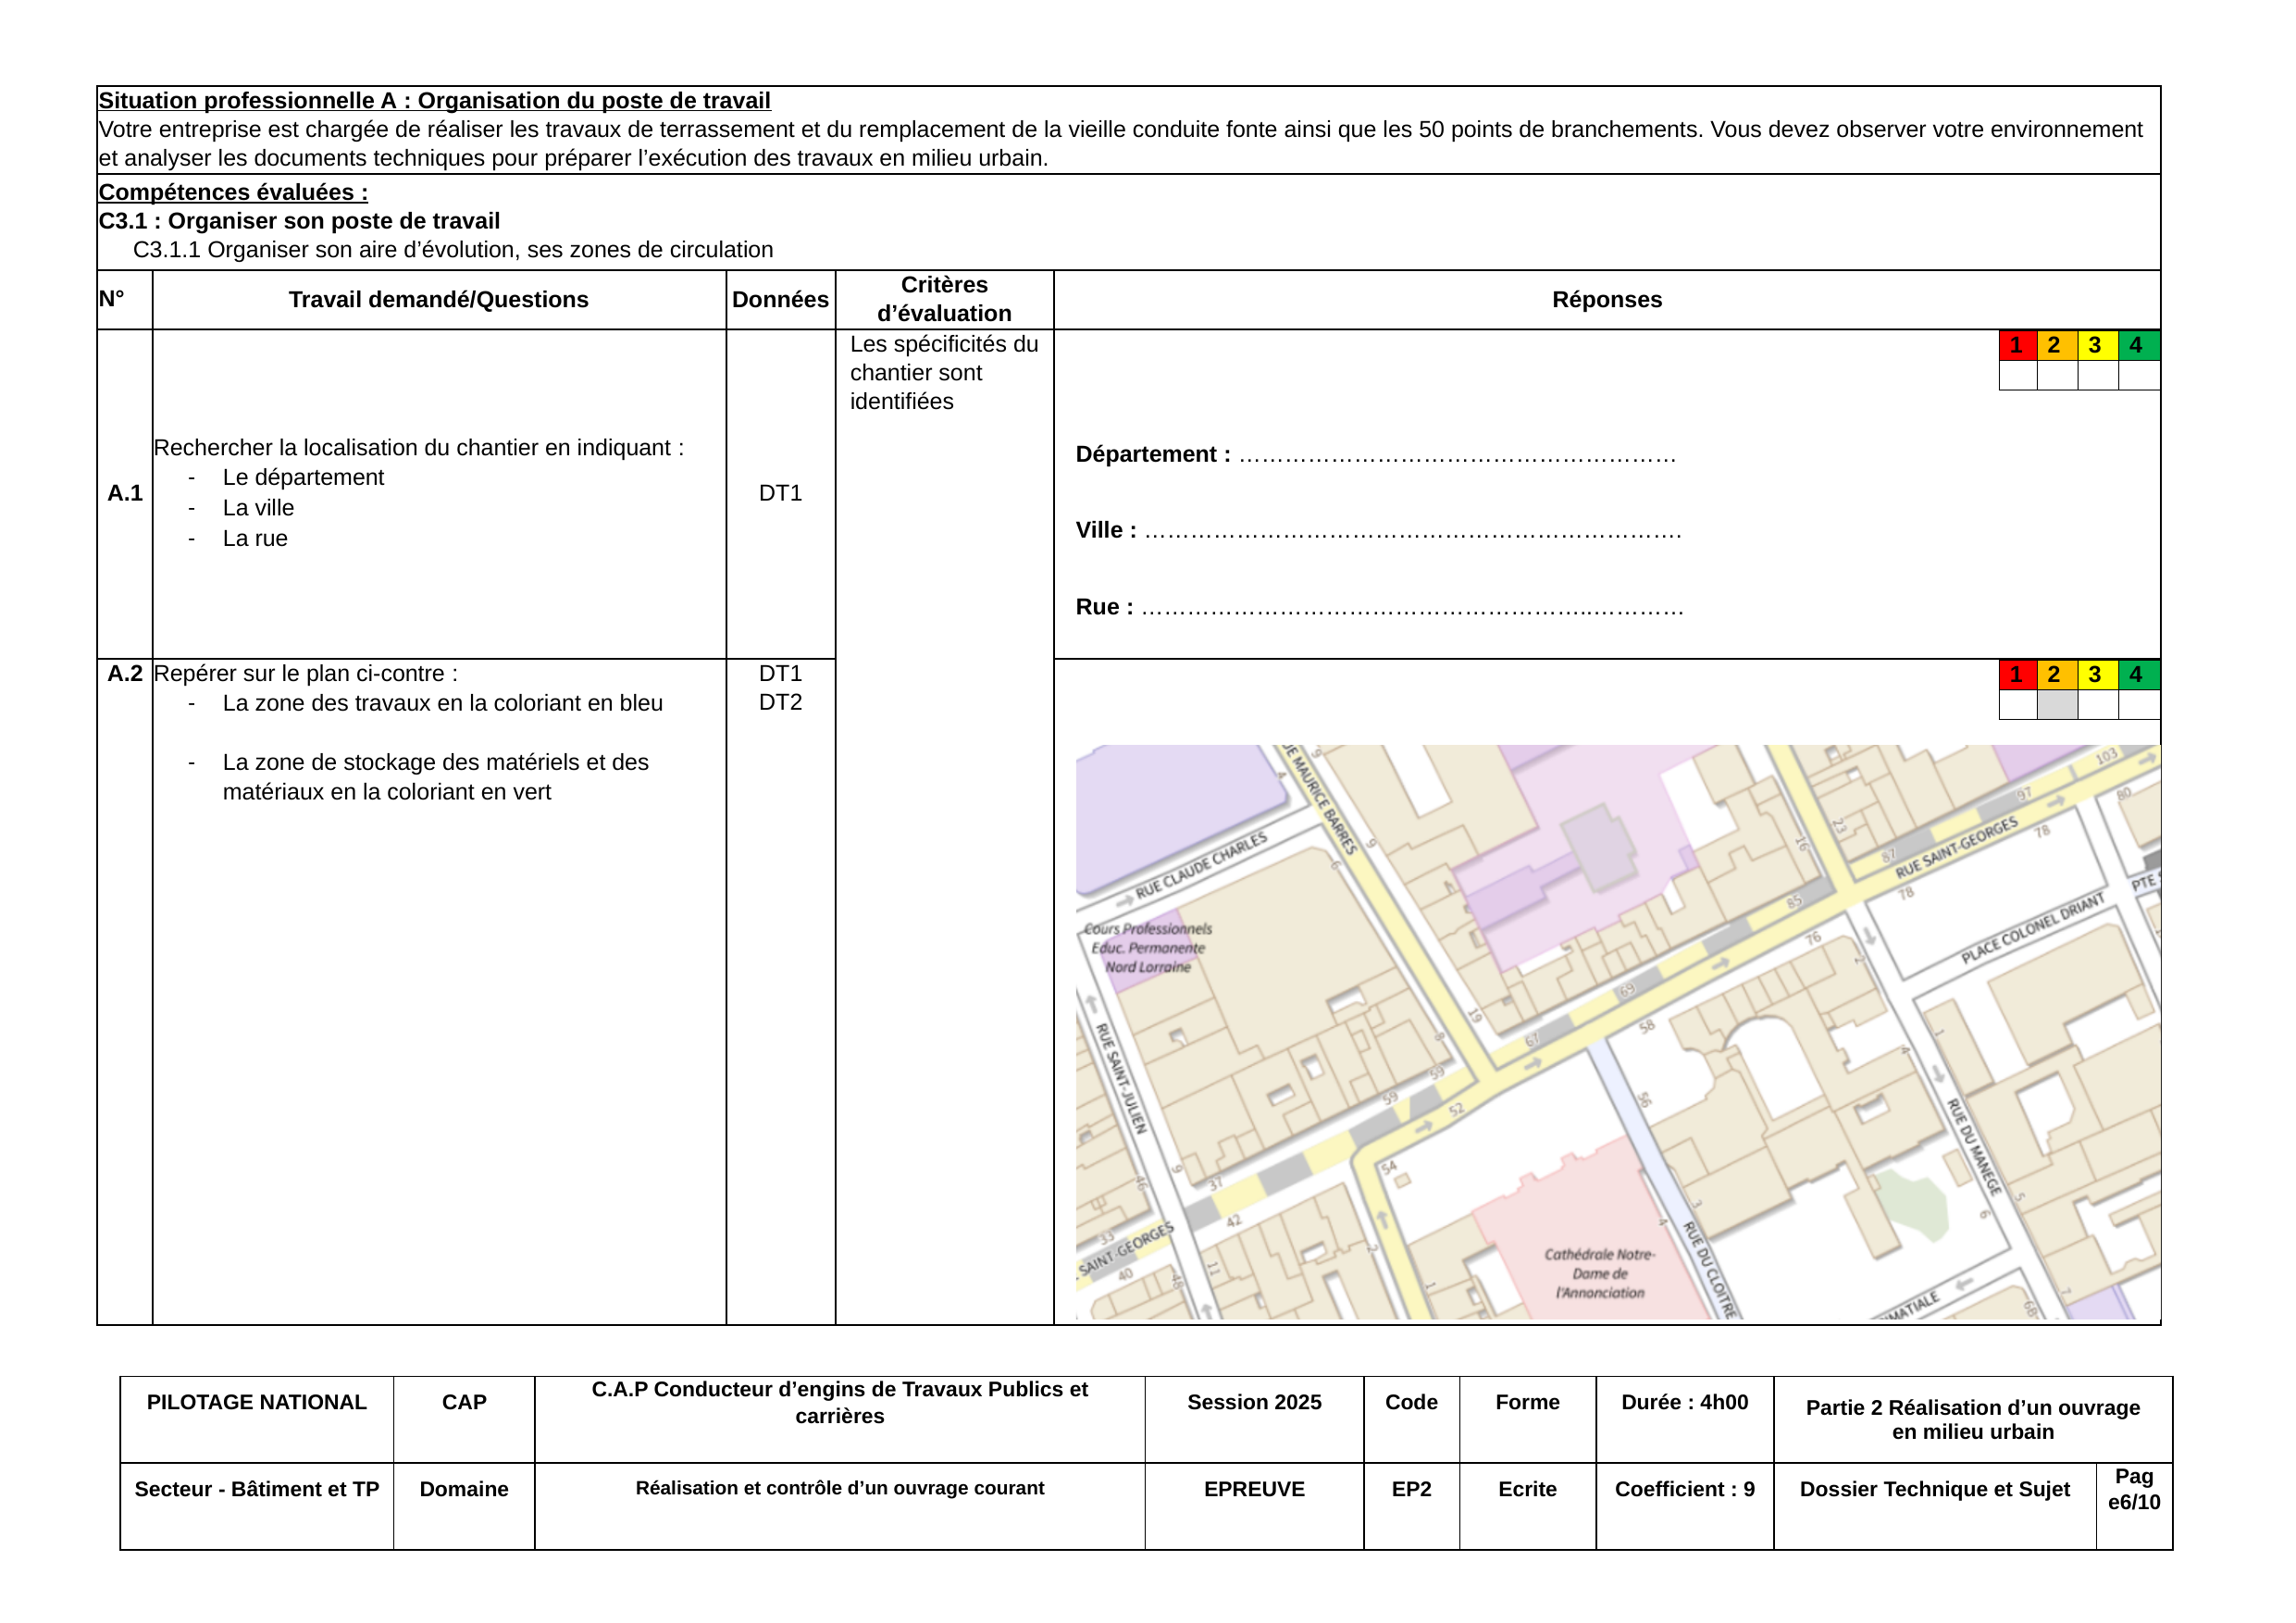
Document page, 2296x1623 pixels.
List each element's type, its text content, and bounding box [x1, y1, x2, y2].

table_cell DT1 DT2 [727, 660, 835, 1324]
table_cell Réponses [1055, 271, 2160, 328]
table_cell A.1 [98, 330, 152, 658]
picture [1075, 745, 2162, 1319]
table_cell A.2 [98, 660, 152, 1324]
table_header Situation professionnelle A : Organisation du poste de travail Votre entreprise est chargée de réaliser les travaux de terrassement et du remplacement de la vieille conduite fonte ainsi que les 50 points de branchements. Vous devez observer votre environnement et analyser les documents techniques pour préparer l’exécution des travaux en milieu urbain. [98, 87, 2160, 173]
table_cell Rechercher la localisation du chantier en indiquant : Le département La ville La rue [154, 330, 726, 658]
table_cell Les spécificités du chantier sont identifiées [837, 330, 1053, 1324]
table_cell Repérer sur le plan ci-contre : La zone des travaux en la coloriant en bleu La zone de stockage des matériels et des matériaux en la coloriant en vert [154, 660, 726, 1324]
table_cell N° [98, 271, 152, 328]
table_cell Travail demandé/Questions [154, 271, 726, 328]
table_cell Compétences évaluées : C3.1 : Organiser son poste de travail C3.1.1 Organiser son aire d’évolution, ses zones de circulation [98, 175, 2160, 269]
table_cell Département : ………………………………………………… Ville : ……………………………………………………………. Rue : …………………………………………………..………… [1055, 330, 2160, 658]
table_cell Critères d’évaluation [837, 271, 1053, 328]
table_cell [1055, 660, 2160, 1324]
table_cell Données [727, 271, 835, 328]
table_cell DT1 [727, 330, 835, 658]
